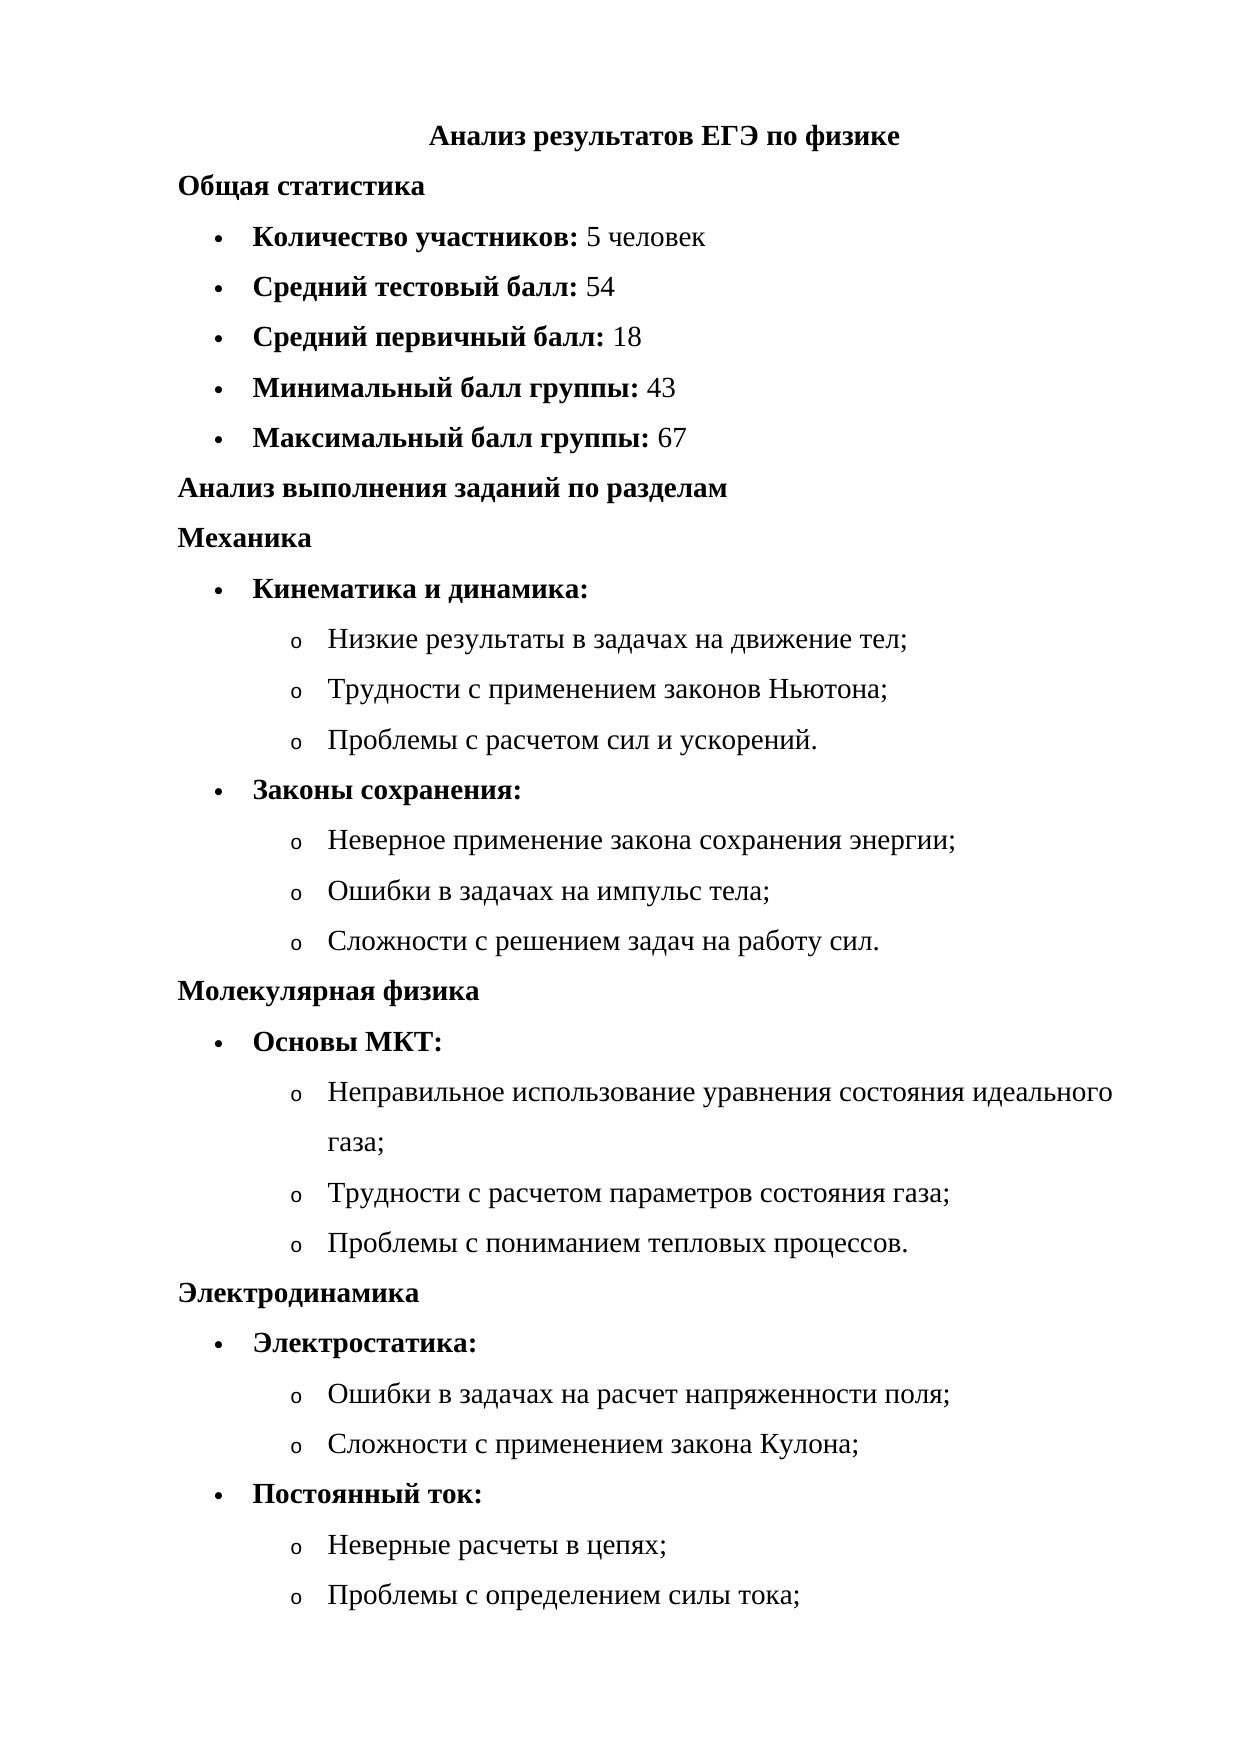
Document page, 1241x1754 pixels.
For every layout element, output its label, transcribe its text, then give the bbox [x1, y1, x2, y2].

list Сложности с решением задач на работу сил. [290, 923, 1152, 957]
list Средний первичный балл: 18 [215, 319, 1152, 353]
list Электростатика: [215, 1326, 1152, 1359]
text Анализ результатов ЕГЭ по физике [177, 118, 1152, 152]
list Ошибки в задачах на импульс тела; [290, 873, 1152, 906]
list Минимальный балл группы: 43 [215, 370, 1152, 403]
text Электродинамика [177, 1275, 1152, 1309]
list Неверные расчеты в цепях; [290, 1527, 1152, 1560]
list Неверное применение закона сохранения энергии; [290, 822, 1152, 856]
list Ошибки в задачах на расчет напряженности поля; [290, 1376, 1152, 1409]
list Постоянный ток: [215, 1477, 1152, 1510]
text Анализ выполнения заданий по разделам [177, 470, 1152, 504]
list Максимальный балл группы: 67 [215, 420, 1152, 453]
list Средний тестовый балл: 54 [215, 269, 1152, 303]
list Законы сохранения: [215, 772, 1152, 806]
list Проблемы с расчетом сил и ускорений. [290, 722, 1152, 755]
list Основы МКТ: [215, 1024, 1152, 1057]
list Трудности с расчетом параметров состояния газа; [290, 1175, 1152, 1208]
list Низкие результаты в задачах на движение тел; [290, 621, 1152, 655]
list Трудности с применением законов Ньютона; [290, 672, 1152, 705]
list Неправильное использование уравнения состояния идеального газа; [290, 1074, 1152, 1158]
list Количество участников: 5 человек [215, 219, 1152, 252]
list Сложности с применением закона Кулона; [290, 1426, 1152, 1460]
list Кинематика и динамика: [215, 571, 1152, 604]
text Молекулярная физика [177, 973, 1152, 1007]
text Механика [177, 521, 1152, 554]
list Проблемы с пониманием тепловых процессов. [290, 1225, 1152, 1258]
list Проблемы с определением силы тока; [290, 1577, 1152, 1611]
text Общая статистика [177, 168, 1152, 202]
